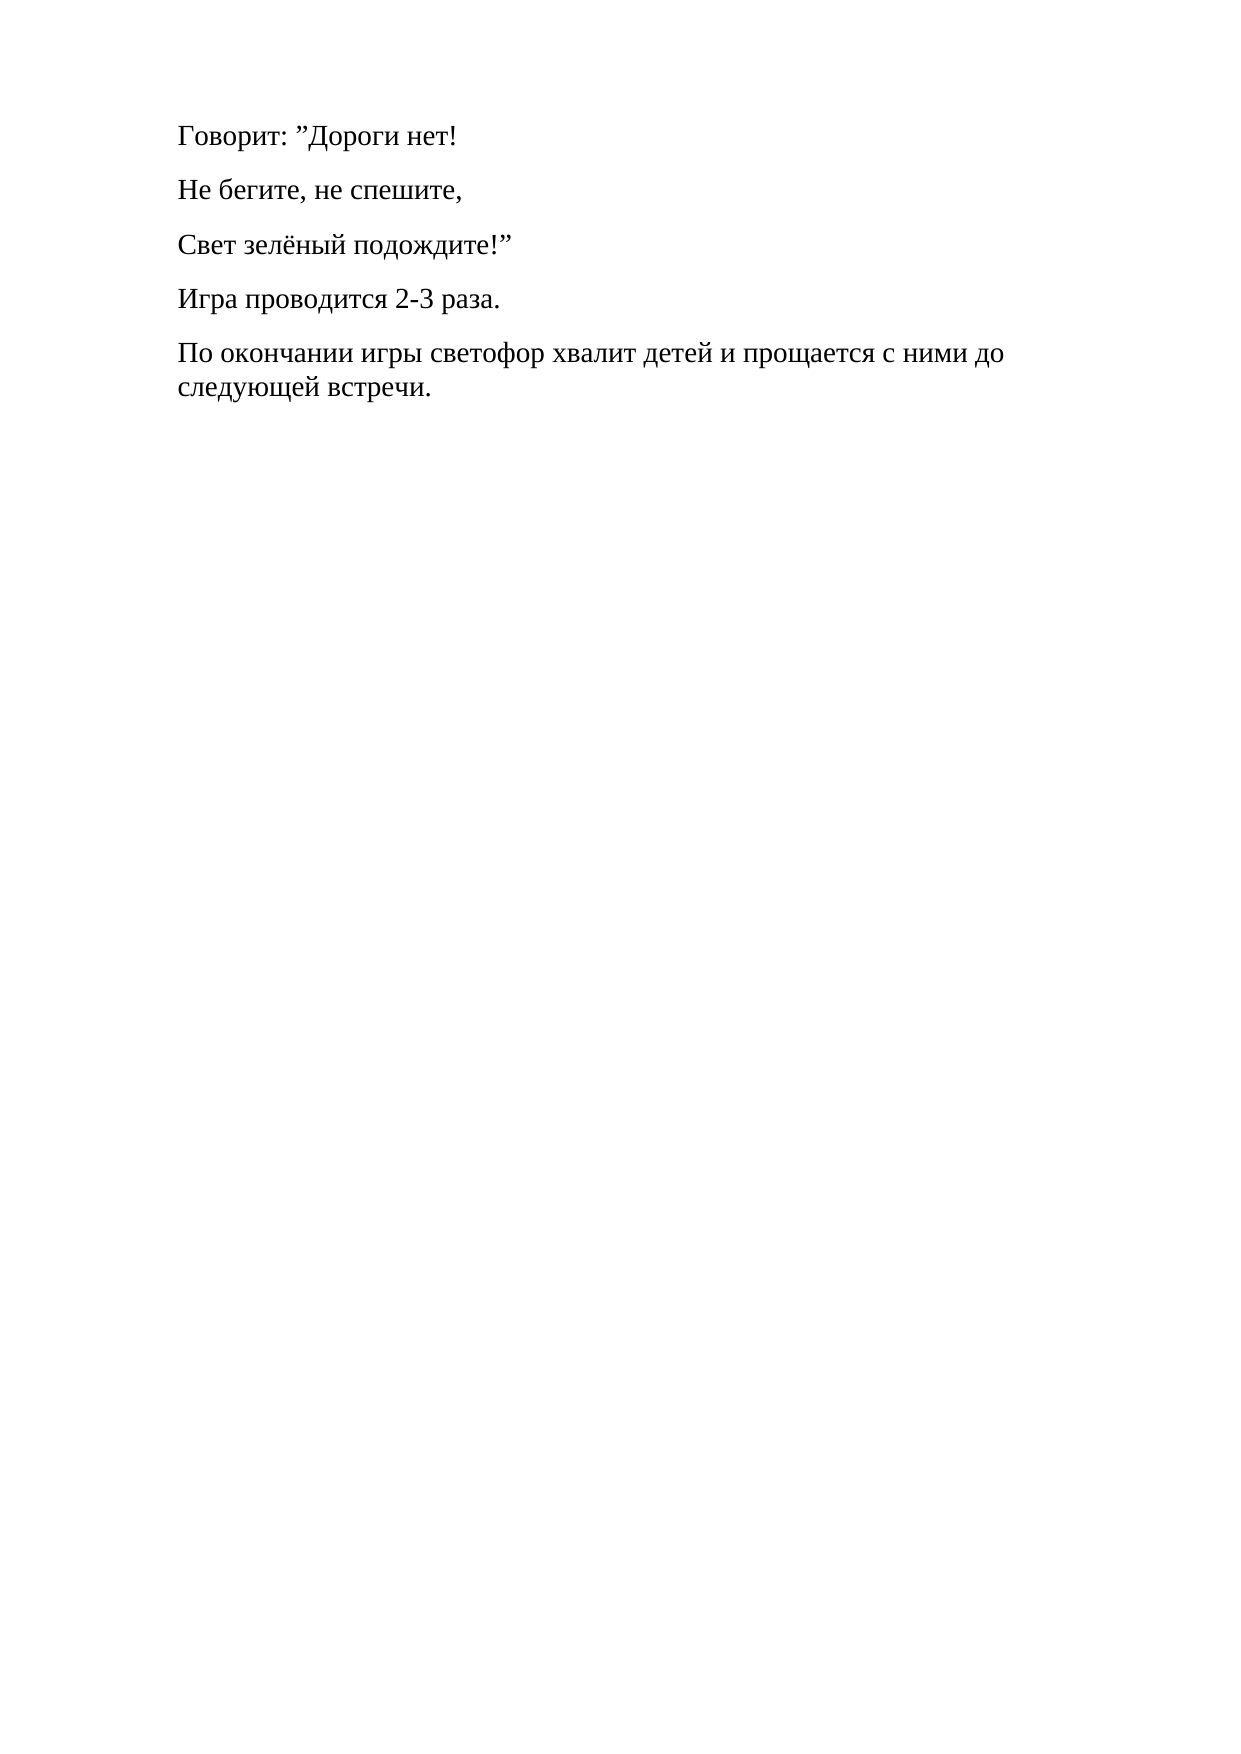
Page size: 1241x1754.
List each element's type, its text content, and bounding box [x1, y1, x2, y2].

text Игра проводится 2-3 раза. [177, 281, 1152, 315]
text По окончании игры светофор хвалит детей и прощается с ними до следующей встречи. [177, 336, 1152, 403]
text Свет зелёный подождите!” [177, 227, 1152, 260]
text Не бегите, не спешите, [177, 172, 1152, 206]
text Говорит: ”Дороги нет! [177, 118, 1152, 152]
